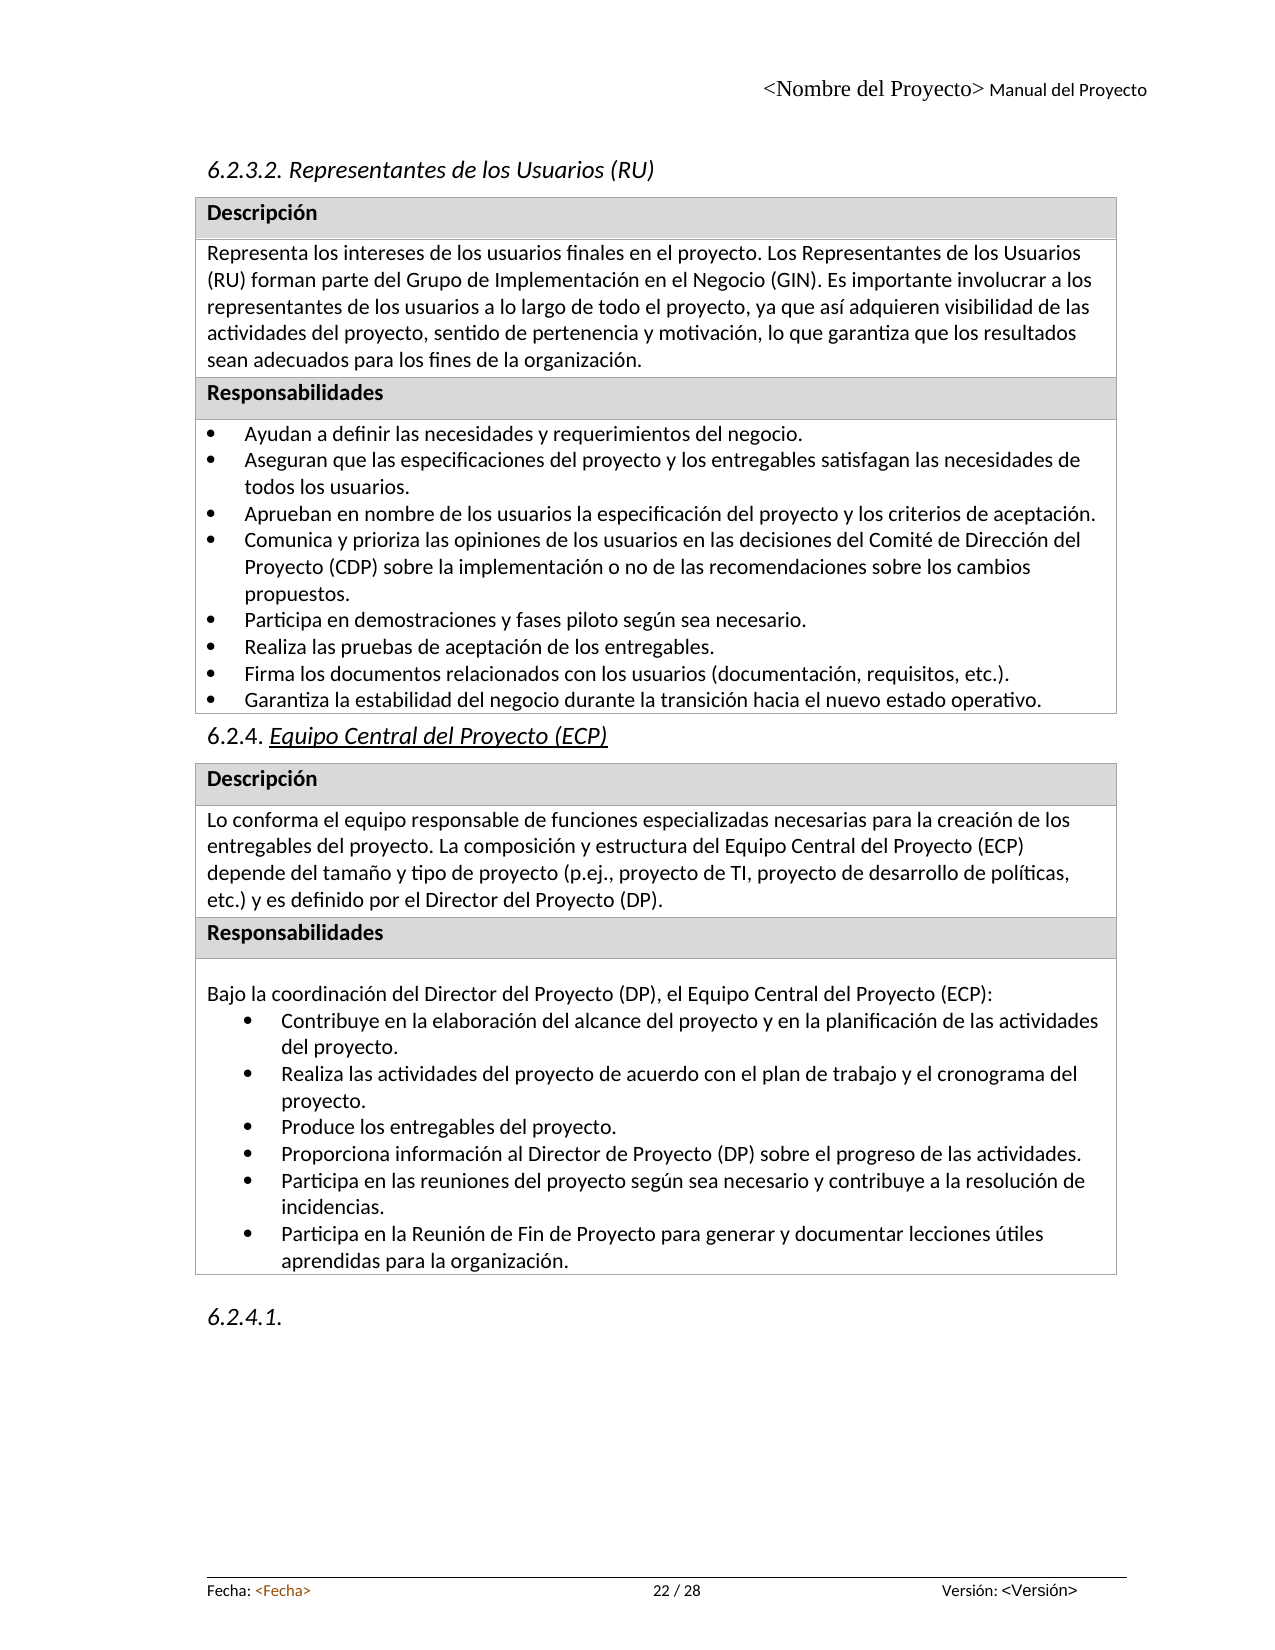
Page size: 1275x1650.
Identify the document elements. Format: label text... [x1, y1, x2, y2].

subtitle Representantes de los Usuarios (RU) [207, 154, 1127, 184]
table_cell Representa los intereses de los usuarios finales en el proyecto. Los Representantes de los Usuarios (RU) forman parte del Grupo de Implementación en el Negocio (GIN). Es importante involucrar a los representantes de los usuarios a lo largo de todo el proyecto, ya que así adquieren visibilidad de las actividades del proyecto, sentido de pertenencia y motivación, lo que garantiza que los resultados sean adecuados para los fines de la organización. [196, 240, 1116, 377]
table_cell Bajo la coordinación del Director del Proyecto (DP), el Equipo Central del Proyecto (ECP): Contribuye en la elaboración del alcance del proyecto y en la planificación de las actividades del proyecto. Realiza las actividades del proyecto de acuerdo con el plan de trabajo y el cronograma del proyecto. Produce los entregables del proyecto. Proporciona información al Director de Proyecto (DP) sobre el progreso de las actividades. Participa en las reuniones del proyecto según sea necesario y contribuye a la resolución de incidencias. Participa en la Reunión de Fin de Proyecto para generar y documentar lecciones útiles aprendidas para la organización. [196, 959, 1116, 1273]
table_header Descripción [196, 764, 1116, 805]
table_cell Lo conforma el equipo responsable de funciones especializadas necesarias para la creación de los entregables del proyecto. La composición y estructura del Equipo Central del Proyecto (ECP) depende del tamaño y tipo de proyecto (p.ej., proyecto de TI, proyecto de desarrollo de políticas, etc.) y es definido por el Director del Proyecto (DP). [196, 806, 1116, 917]
table_header Descripción [196, 198, 1116, 238]
subtitle Equipo Central del Proyecto (ECP) [207, 720, 1127, 751]
table_cell Ayudan a definir las necesidades y requerimientos del negocio. Aseguran que las especificaciones del proyecto y los entregables satisfagan las necesidades de todos los usuarios. Aprueban en nombre de los usuarios la especificación del proyecto y los criterios de aceptación. Comunica y prioriza las opiniones de los usuarios en las decisiones del Comité de Dirección del Proyecto (CDP) sobre la implementación o no de las recomendaciones sobre los cambios propuestos. Participa en demostraciones y fases piloto según sea necesario. Realiza las pruebas de aceptación de los entregables. Firma los documentos relacionados con los usuarios (documentación, requisitos, etc.). Garantiza la estabilidad del negocio durante la transición hacia el nuevo estado operativo. [196, 420, 1116, 713]
table_cell Responsabilidades [196, 918, 1116, 958]
table_cell Responsabilidades [196, 378, 1116, 419]
